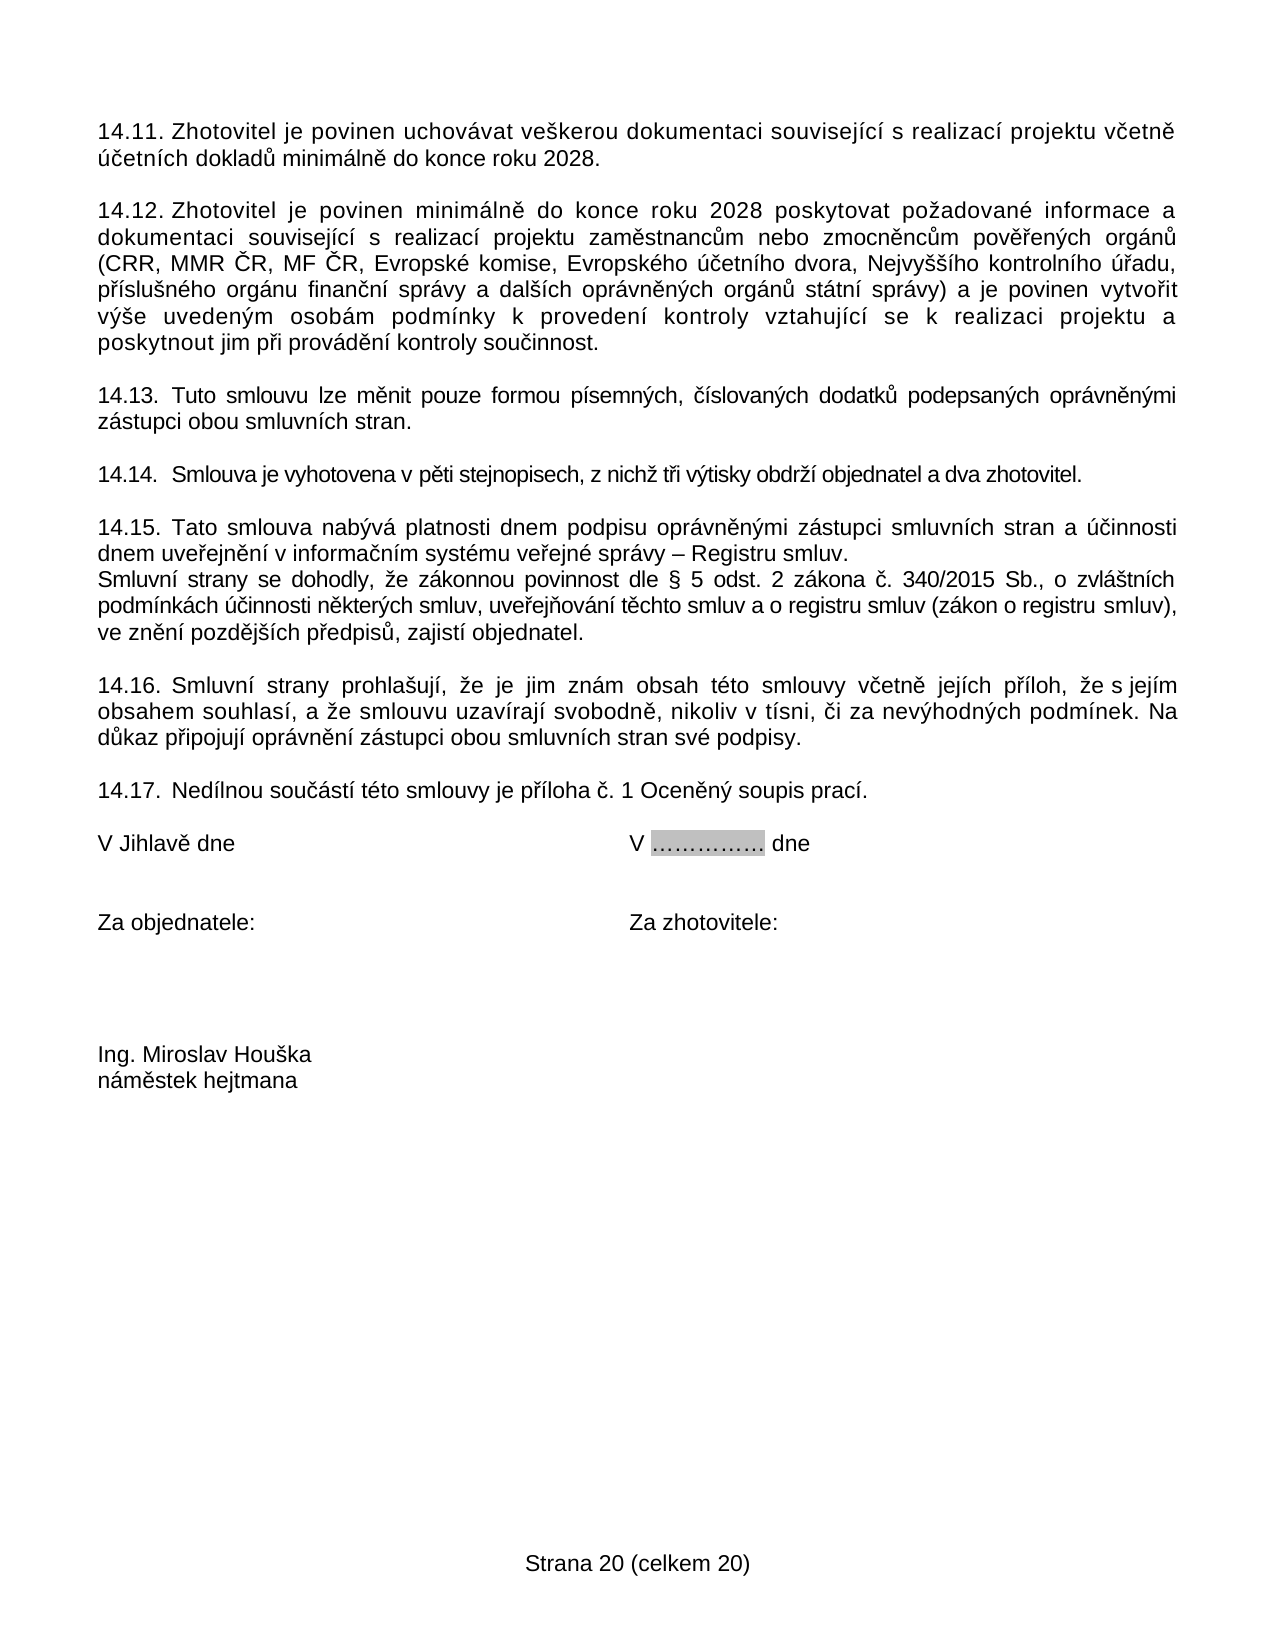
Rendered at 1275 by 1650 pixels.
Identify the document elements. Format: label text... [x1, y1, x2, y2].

text Za objednatele: Za zhotovitele: [97, 909, 1166, 935]
text Smluvní strany se dohodly, že zákonnou povinnost dle § 5 odst. 2 zákona č. 340/2015 Sb., o zvláštních podmínkách účinnosti některých smluv, uveřejňování těchto smluv a o registru smluv (zákon o registru smluv), ve znění pozdějších předpisů, zajistí objednatel. [97, 566, 1177, 645]
list Zhotovitel je povinen uchovávat veškerou dokumentaci související s realizací projektu včetně účetních dokladů minimálně do konce roku 2028. [97, 118, 1177, 171]
text V Jihlavě dne V …………… dne [765, 830, 1166, 856]
list Zhotovitel je povinen minimálně do konce roku 2028 poskytovat požadované informace a dokumentaci související s realizací projektu zaměstnancům nebo zmocněncům pověřených orgánů (CRR, MMR ČR, MF ČR, Evropské komise, Evropského účetního dvora, Nejvyššího kontrolního úřadu, příslušného orgánu finanční správy a dalších oprávněných orgánů státní správy) a je povinen vytvořit výše uvedeným osobám podmínky k provedení kontroly vztahující se k realizaci projektu a poskytnout jim při provádění kontroly součinnost. [97, 197, 1177, 355]
text V Jihlavě dne V …………… dne [97, 830, 651, 856]
text Ing. Miroslav Houška [97, 1041, 1166, 1067]
list Smlouva je vyhotovena v pěti stejnopisech, z nichž tři výtisky obdrží objednatel a dva zhotovitel. [97, 461, 1177, 487]
list Smluvní strany prohlašují, že je jim znám obsah této smlouvy včetně jejích příloh, že s jejím obsahem souhlasí, a že smlouvu uzavírají svobodně, nikoliv v tísni, či za nevýhodných podmínek. Na důkaz připojují oprávnění zástupci obou smluvních stran své podpisy. [97, 672, 1177, 751]
list Tato smlouva nabývá platnosti dnem podpisu oprávněnými zástupci smluvních stran a účinnosti dnem uveřejnění v informačním systému veřejné správy – Registru smluv. [97, 513, 1177, 566]
list Nedílnou součástí této smlouvy je příloha č. 1 Oceněný soupis prací. [97, 777, 1177, 803]
text náměstek hejtmana [97, 1067, 1166, 1093]
list Tuto smlouvu lze měnit pouze formou písemných, číslovaných dodatků podepsaných oprávněnými zástupci obou smluvních stran. [97, 382, 1177, 434]
